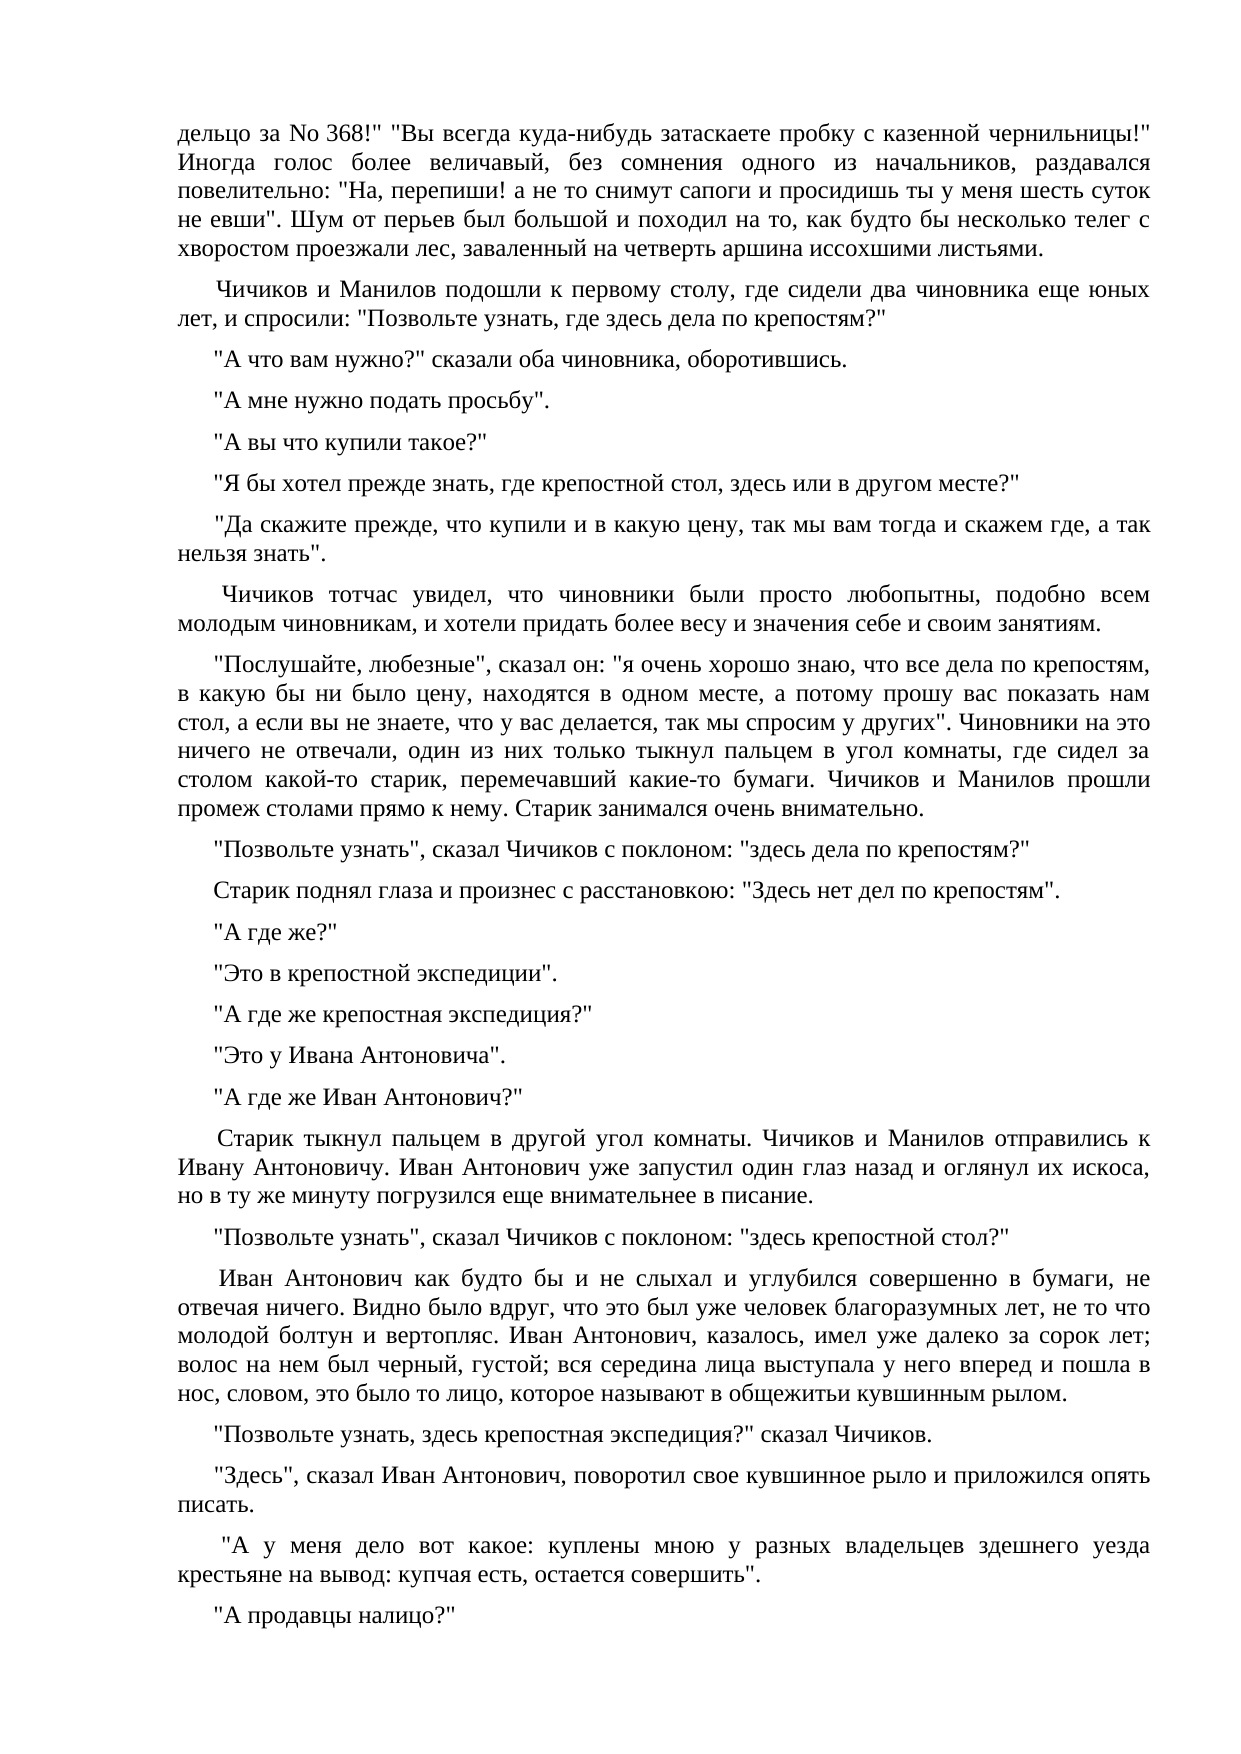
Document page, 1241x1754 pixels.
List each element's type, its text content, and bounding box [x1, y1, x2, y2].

text "А что вам нужно?" сказали оба чиновника, оборотившись. [177, 344, 1152, 373]
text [177, 118, 1152, 262]
text "Позвольте узнать", сказал Чичиков с поклоном: "здесь дела по крепостям?" [177, 834, 1152, 863]
text "Здесь", сказал Иван Антонович, поворотил свое кувшинное рыло и приложился опять писать. [177, 1461, 1152, 1518]
text Чичиков тотчас увидел, что чиновники были просто любопытны, подобно всем молодым чиновникам, и хотели придать более весу и значения себе и своим занятиям. [177, 579, 1152, 637]
text Иван Антонович как будто бы и не слыхал и углубился совершенно в бумаги, не отвечая ничего. Видно было вдруг, что это был уже человек благоразумных лет, не то что молодой болтун и вертопляс. Иван Антонович, казалось, имел уже далеко за сорок лет; волос на нем был черный, густой; вся середина лица выступала у него вперед и пошла в нос, словом, это было то лицо, которое называют в общежитьи кувшинным рылом. [177, 1263, 1152, 1407]
text "Это в крепостной экспедиции". [177, 958, 1152, 987]
text "Позвольте узнать, здесь крепостная экспедиция?" сказал Чичиков. [177, 1419, 1152, 1448]
text "А у меня дело вот какое: куплены мною у разных владельцев здешнего уезда крестьяне на вывод: купчая есть, остается совершить". [177, 1531, 1152, 1588]
text "А где же крепостная экспедиция?" [177, 999, 1152, 1028]
text "А где же?" [177, 917, 1152, 946]
text Старик тыкнул пальцем в другой угол комнаты. Чичиков и Манилов отправились к Ивану Антоновичу. Иван Антонович уже запустил один глаз назад и оглянул их искоса, но в ту же минуту погрузился еще внимательнее в писание. [177, 1123, 1152, 1209]
text "Позвольте узнать", сказал Чичиков с поклоном: "здесь крепостной стол?" [177, 1222, 1152, 1251]
text "А продавцы налицо?" [177, 1601, 1152, 1629]
text "Это у Ивана Антоновича". [177, 1041, 1152, 1069]
text "Я бы хотел прежде знать, где крепостной стол, здесь или в другом месте?" [177, 468, 1152, 497]
text "А где же Иван Антонович?" [177, 1082, 1152, 1111]
text Старик поднял глаза и произнес с расстановкою: "Здесь нет дел по крепостям". [177, 876, 1152, 904]
text "Послушайте, любезные", сказал он: "я очень хорошо знаю, что все дела по крепостям, в какую бы ни было цену, находятся в одном месте, а потому прошу вас показать нам стол, а если вы не знаете, что у вас делается, так мы спросим у других". Чиновники на это ничего не отвечали, один из них только тыкнул пальцем в угол комнаты, где сидел за столом какой-то старик, перемечавший какие-то бумаги. Чичиков и Манилов прошли промеж столами прямо к нему. Старик занимался очень внимательно. [177, 649, 1152, 822]
text "А мне нужно подать просьбу". [177, 386, 1152, 414]
text "Да скажите прежде, что купили и в какую цену, так мы вам тогда и скажем где, а так нельзя знать". [177, 509, 1152, 567]
text Чичиков и Манилов подошли к первому столу, где сидели два чиновника еще юных лет, и спросили: "Позвольте узнать, где здесь дела по крепостям?" [177, 274, 1152, 332]
text "А вы что купили такое?" [177, 427, 1152, 456]
